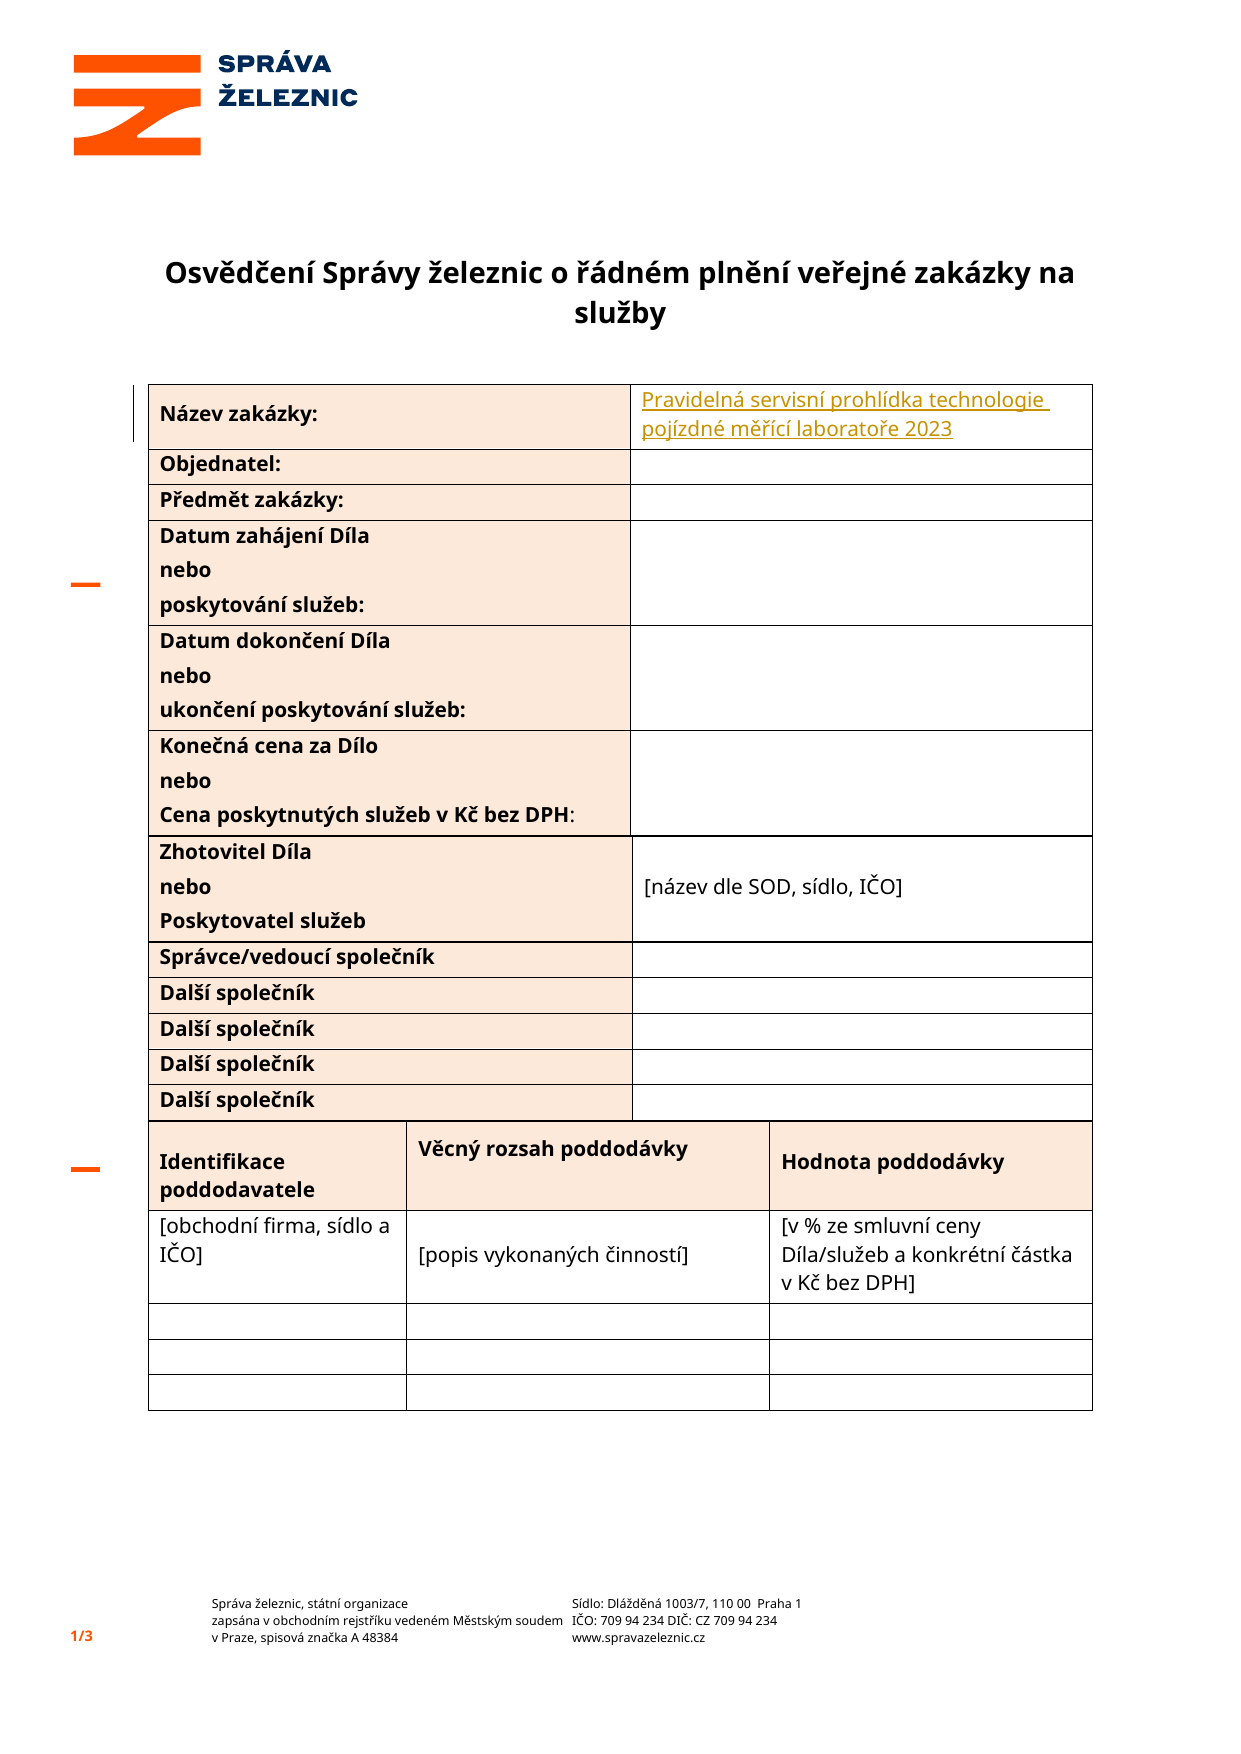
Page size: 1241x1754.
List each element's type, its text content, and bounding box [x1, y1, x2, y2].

table_cell [633, 943, 1092, 977]
table_cell [407, 1304, 769, 1338]
table_cell [407, 1340, 769, 1374]
table_cell [631, 485, 1092, 520]
table_cell [obchodní firma, sídlo a IČO] [149, 1211, 406, 1303]
table_cell Další společník [149, 1085, 632, 1120]
table_cell [631, 626, 1092, 730]
table_cell Další společník [149, 978, 632, 1013]
table_cell [770, 1304, 1092, 1338]
table_cell [407, 1375, 769, 1410]
table_cell [770, 1340, 1092, 1374]
table_header Zhotovitel Díla nebo Poskytovatel služeb [149, 837, 632, 941]
table_cell [633, 978, 1092, 1013]
table_cell Konečná cena za Dílo nebo Cena poskytnutých služeb v Kč bez DPH: [149, 731, 630, 835]
table_cell [631, 731, 1092, 835]
table_cell Další společník [149, 1014, 632, 1048]
table_cell [631, 450, 1092, 484]
table_cell Správce/vedoucí společník [149, 943, 632, 977]
table_cell [633, 1014, 1092, 1048]
table_cell [633, 1085, 1092, 1120]
table_cell [770, 1375, 1092, 1410]
table_header Hodnota poddodávky [770, 1122, 1092, 1210]
table_cell Datum zahájení Díla nebo poskytování služeb: [149, 521, 630, 625]
table_cell Objednatel: [149, 450, 630, 484]
table_cell [633, 1050, 1092, 1084]
table_header Identifikace poddodavatele [149, 1122, 406, 1210]
table_cell [v % ze smluvní ceny Díla/služeb a konkrétní částka v Kč bez DPH] [770, 1211, 1092, 1303]
table_header Název zakázky: [149, 385, 630, 448]
table_header [631, 385, 1092, 448]
table_cell [popis vykonaných činností] [407, 1211, 769, 1303]
table_cell Předmět zakázky: [149, 485, 630, 520]
table_header [název dle SOD, sídlo, IČO] [633, 837, 1092, 941]
table_header Věcný rozsah poddodávky [407, 1122, 769, 1210]
table_cell [149, 1304, 406, 1338]
table_cell [631, 521, 1092, 625]
text Osvědčení Správy železnic o řádném plnění veřejné zakázky na služby [148, 253, 1093, 332]
table_cell Datum dokončení Díla nebo ukončení poskytování služeb: [149, 626, 630, 730]
table_cell Další společník [149, 1050, 632, 1084]
table_cell [149, 1340, 406, 1374]
table_cell [149, 1375, 406, 1410]
